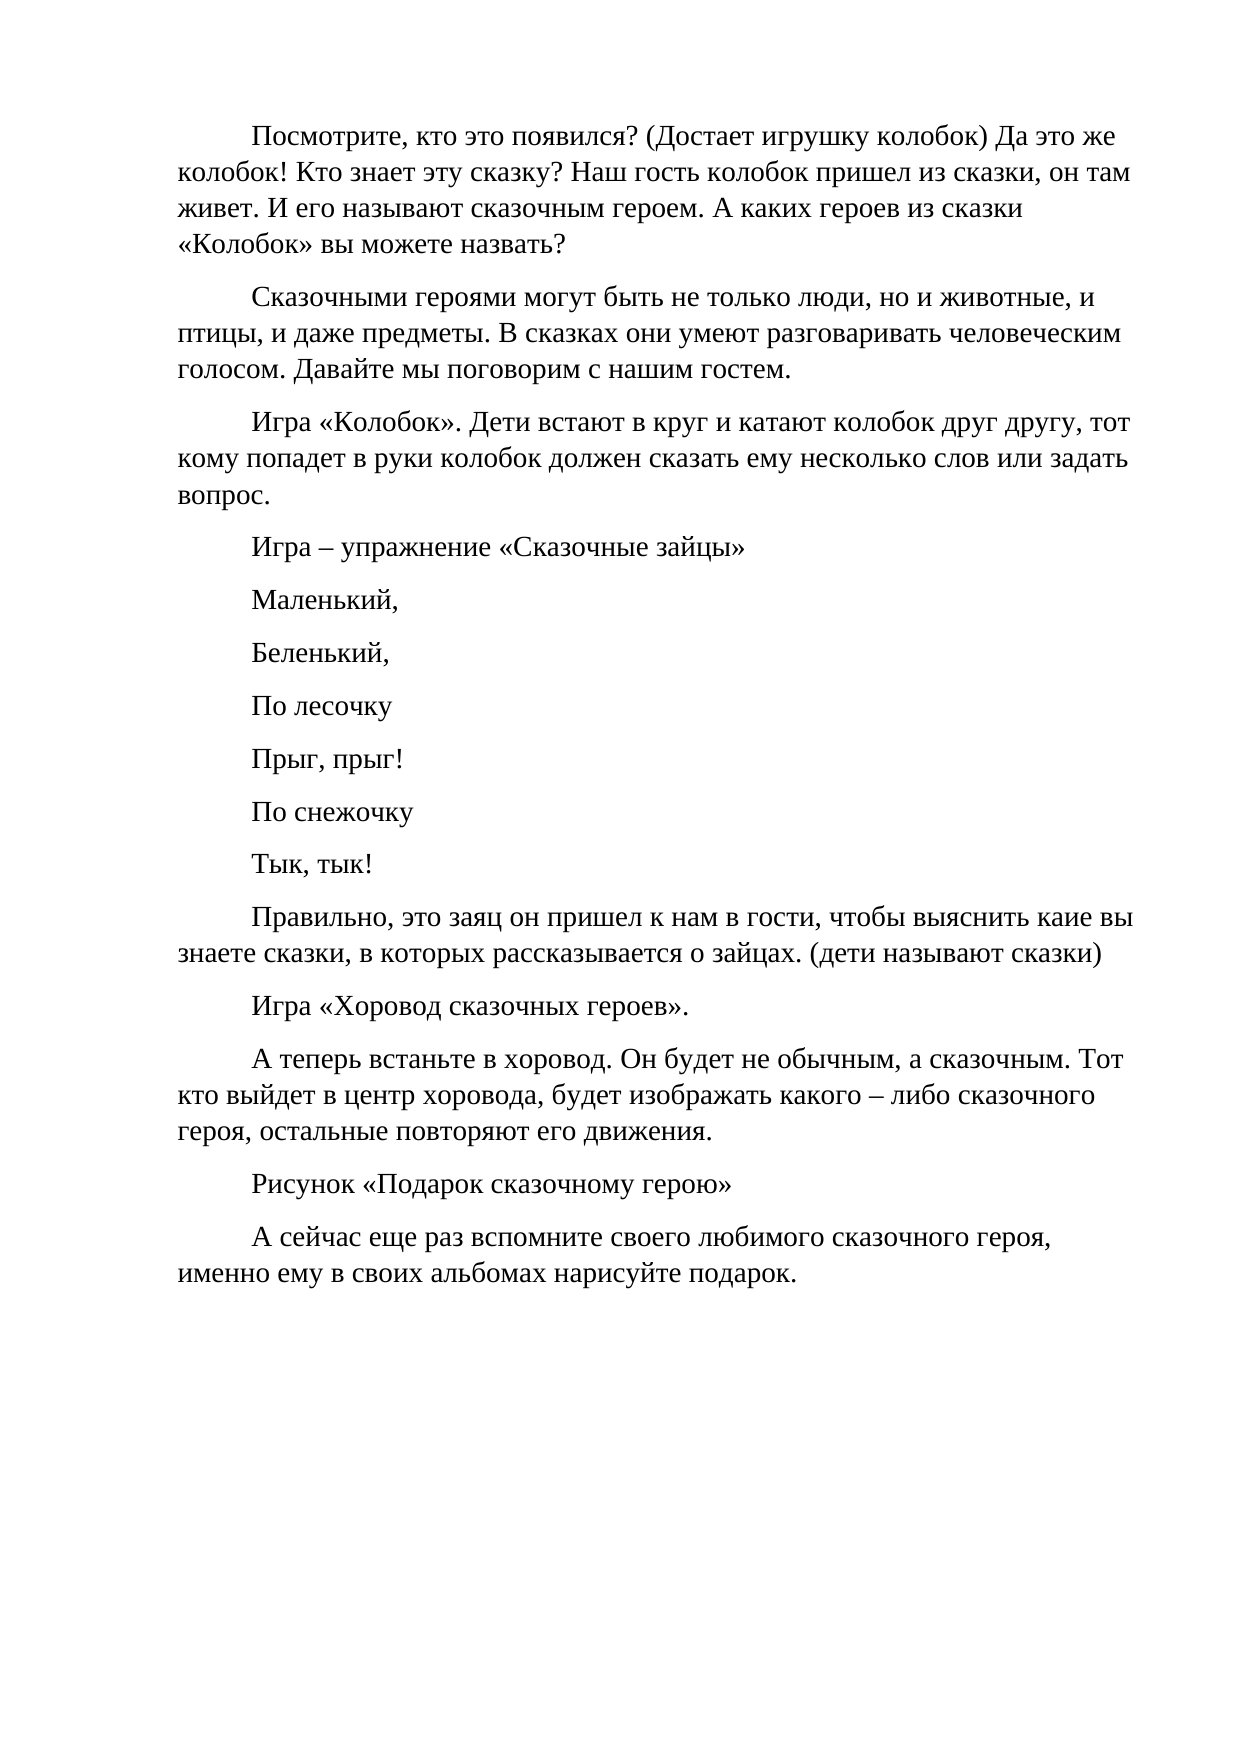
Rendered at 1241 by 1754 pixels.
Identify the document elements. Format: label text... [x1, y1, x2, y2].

text А теперь встаньте в хоровод. Он будет не обычным, а сказочным. Тот кто выйдет в центр хоровода, будет изображать какого – либо сказочного героя, остальные повторяют его движения. [177, 1041, 1152, 1147]
text Маленький, [177, 582, 1152, 616]
text Игра «Хоровод сказочных героев». [177, 988, 1152, 1022]
text По лесочку [177, 688, 1152, 722]
text Правильно, это заяц он пришел к нам в гости, чтобы выяснить каие вы знаете сказки, в которых рассказывается о зайцах. (дети называют сказки) [177, 899, 1152, 969]
text Сказочными героями могут быть не только люди, но и животные, и птицы, и даже предметы. В сказках они умеют разговаривать человеческим голосом. Давайте мы поговорим с нашим гостем. [177, 279, 1152, 385]
text Игра «Колобок». Дети встают в круг и катают колобок друг другу, тот кому попадет в руки колобок должен сказать ему несколько слов или задать вопрос. [177, 404, 1152, 510]
text Игра – упражнение «Сказочные зайцы» [177, 529, 1152, 563]
text Тык, тык! [177, 846, 1152, 880]
text А сейчас еще раз вспомните своего любимого сказочного героя, именно ему в своих альбомах нарисуйте подарок. [177, 1219, 1152, 1289]
text Прыг, прыг! [177, 741, 1152, 774]
text Посмотрите, кто это появился? (Достает игрушку колобок) Да это же колобок! Кто знает эту сказку? Наш гость колобок пришел из сказки, он там живет. И его называют сказочным героем. А каких героев из сказки «Колобок» вы можете назвать? [177, 118, 1152, 260]
text По снежочку [177, 794, 1152, 827]
text Беленький, [177, 635, 1152, 669]
text Рисунок «Подарок сказочному герою» [177, 1166, 1152, 1200]
